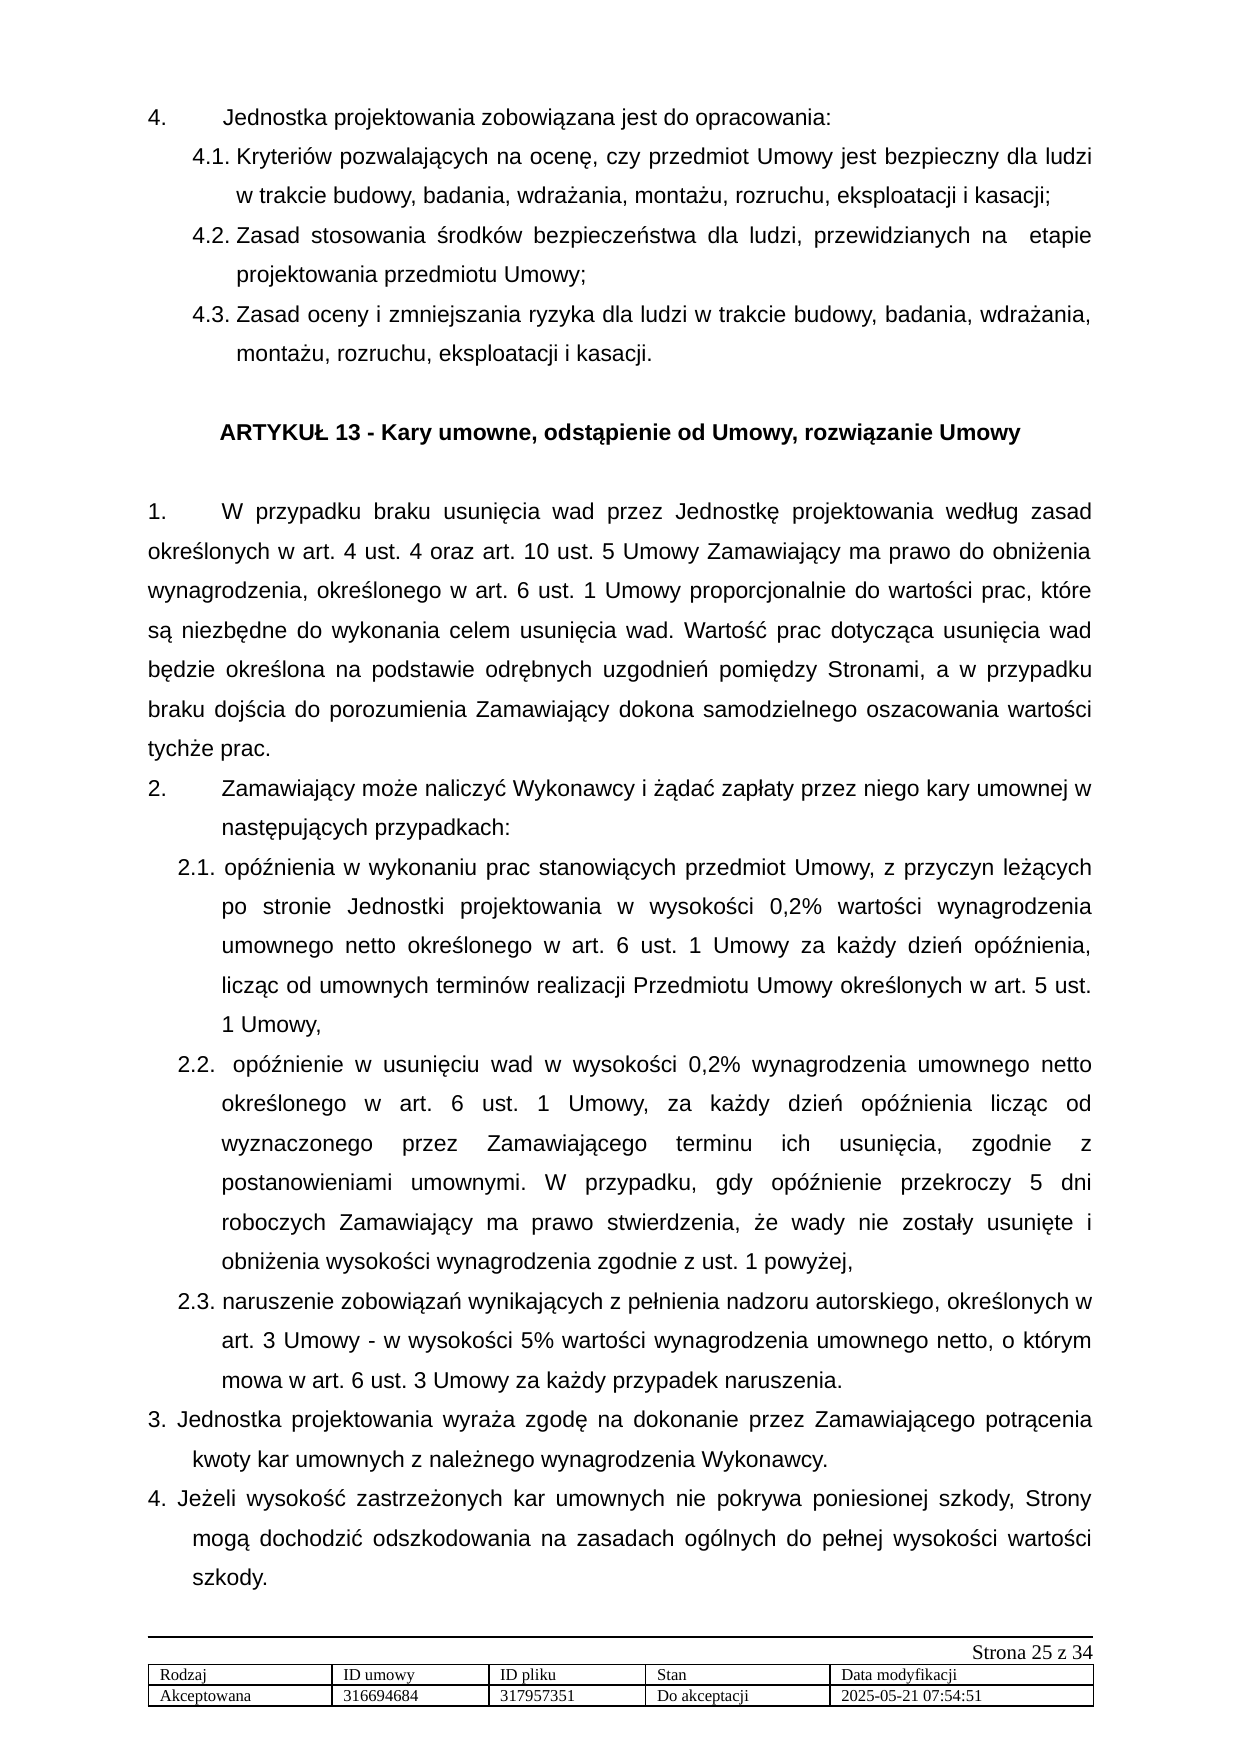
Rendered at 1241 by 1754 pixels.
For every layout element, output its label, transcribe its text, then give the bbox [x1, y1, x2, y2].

text 2.3. naruszenie zobowiązań wynikających z pełnienia nadzoru autorskiego, określonych w art. 3 Umowy - w wysokości 5% wartości wynagrodzenia umownego netto, o którym mowa w art. 6 ust. 3 Umowy za każdy przypadek naruszenia. [177, 1288, 1093, 1393]
list Zasad stosowania środków bezpieczeństwa dla ludzi, przewidzianych na etapie projektowania przedmiotu Umowy; [192, 222, 1093, 288]
text 2.2. opóźnienie w usunięciu wad w wysokości 0,2% wynagrodzenia umownego netto określonego w art. 6 ust. 1 Umowy, za każdy dzień opóźnienia licząc od wyznaczonego przez Zamawiającego terminu ich usunięcia, zgodnie z postanowieniami umownymi. W przypadku, gdy opóźnienie przekroczy 5 dni roboczych Zamawiający ma prawo stwierdzenia, że wady nie zostały usunięte i obniżenia wysokości wynagrodzenia zgodnie z ust. 1 powyżej, [177, 1051, 1093, 1275]
text 2. Zamawiający może naliczyć Wykonawcy i żądać zapłaty przez niego kary umownej w następujących przypadkach: [148, 774, 1093, 840]
text 1. W przypadku braku usunięcia wad przez Jednostkę projektowania według zasad określonych w art. 4 ust. 4 oraz art. 10 ust. 5 Umowy Zamawiający ma prawo do obniżenia wynagrodzenia, określonego w art. 6 ust. 1 Umowy proporcjonalnie do wartości prac, które są niezbędne do wykonania celem usunięcia wad. Wartość prac dotycząca usunięcia wad będzie określona na podstawie odrębnych uzgodnień pomiędzy Stronami, a w przypadku braku dojścia do porozumienia Zamawiający dokona samodzielnego oszacowania wartości tychże prac. [148, 498, 1093, 761]
list Jednostka projektowania zobowiązana jest do opracowania: [148, 103, 1093, 130]
list Kryteriów pozwalających na ocenę, czy przedmiot Umowy jest bezpieczny dla ludzi w trakcie budowy, badania, wdrażania, montażu, rozruchu, eksploatacji i kasacji; [192, 143, 1093, 209]
text 3. Jednostka projektowania wyraża zgodę na dokonanie przez Zamawiającego potrącenia kwoty kar umownych z należnego wynagrodzenia Wykonawcy. [148, 1406, 1093, 1472]
list Zasad oceny i zmniejszania ryzyka dla ludzi w trakcie budowy, badania, wdrażania, montażu, rozruchu, eksploatacji i kasacji. [192, 301, 1093, 367]
text 4. Jeżeli wysokość zastrzeżonych kar umownych nie pokrywa poniesionej szkody, Strony mogą dochodzić odszkodowania na zasadach ogólnych do pełnej wysokości wartości szkody. [148, 1485, 1093, 1591]
text 2.1. opóźnienia w wykonaniu prac stanowiących przedmiot Umowy, z przyczyn leżących po stronie Jednostki projektowania w wysokości 0,2% wartości wynagrodzenia umownego netto określonego w art. 6 ust. 1 Umowy za każdy dzień opóźnienia, licząc od umownych terminów realizacji Przedmiotu Umowy określonych w art. 5 ust. 1 Umowy, [177, 853, 1093, 1038]
text ARTYKUŁ 13 - Kary umowne, odstąpienie od Umowy, rozwiązanie Umowy [148, 419, 1093, 446]
